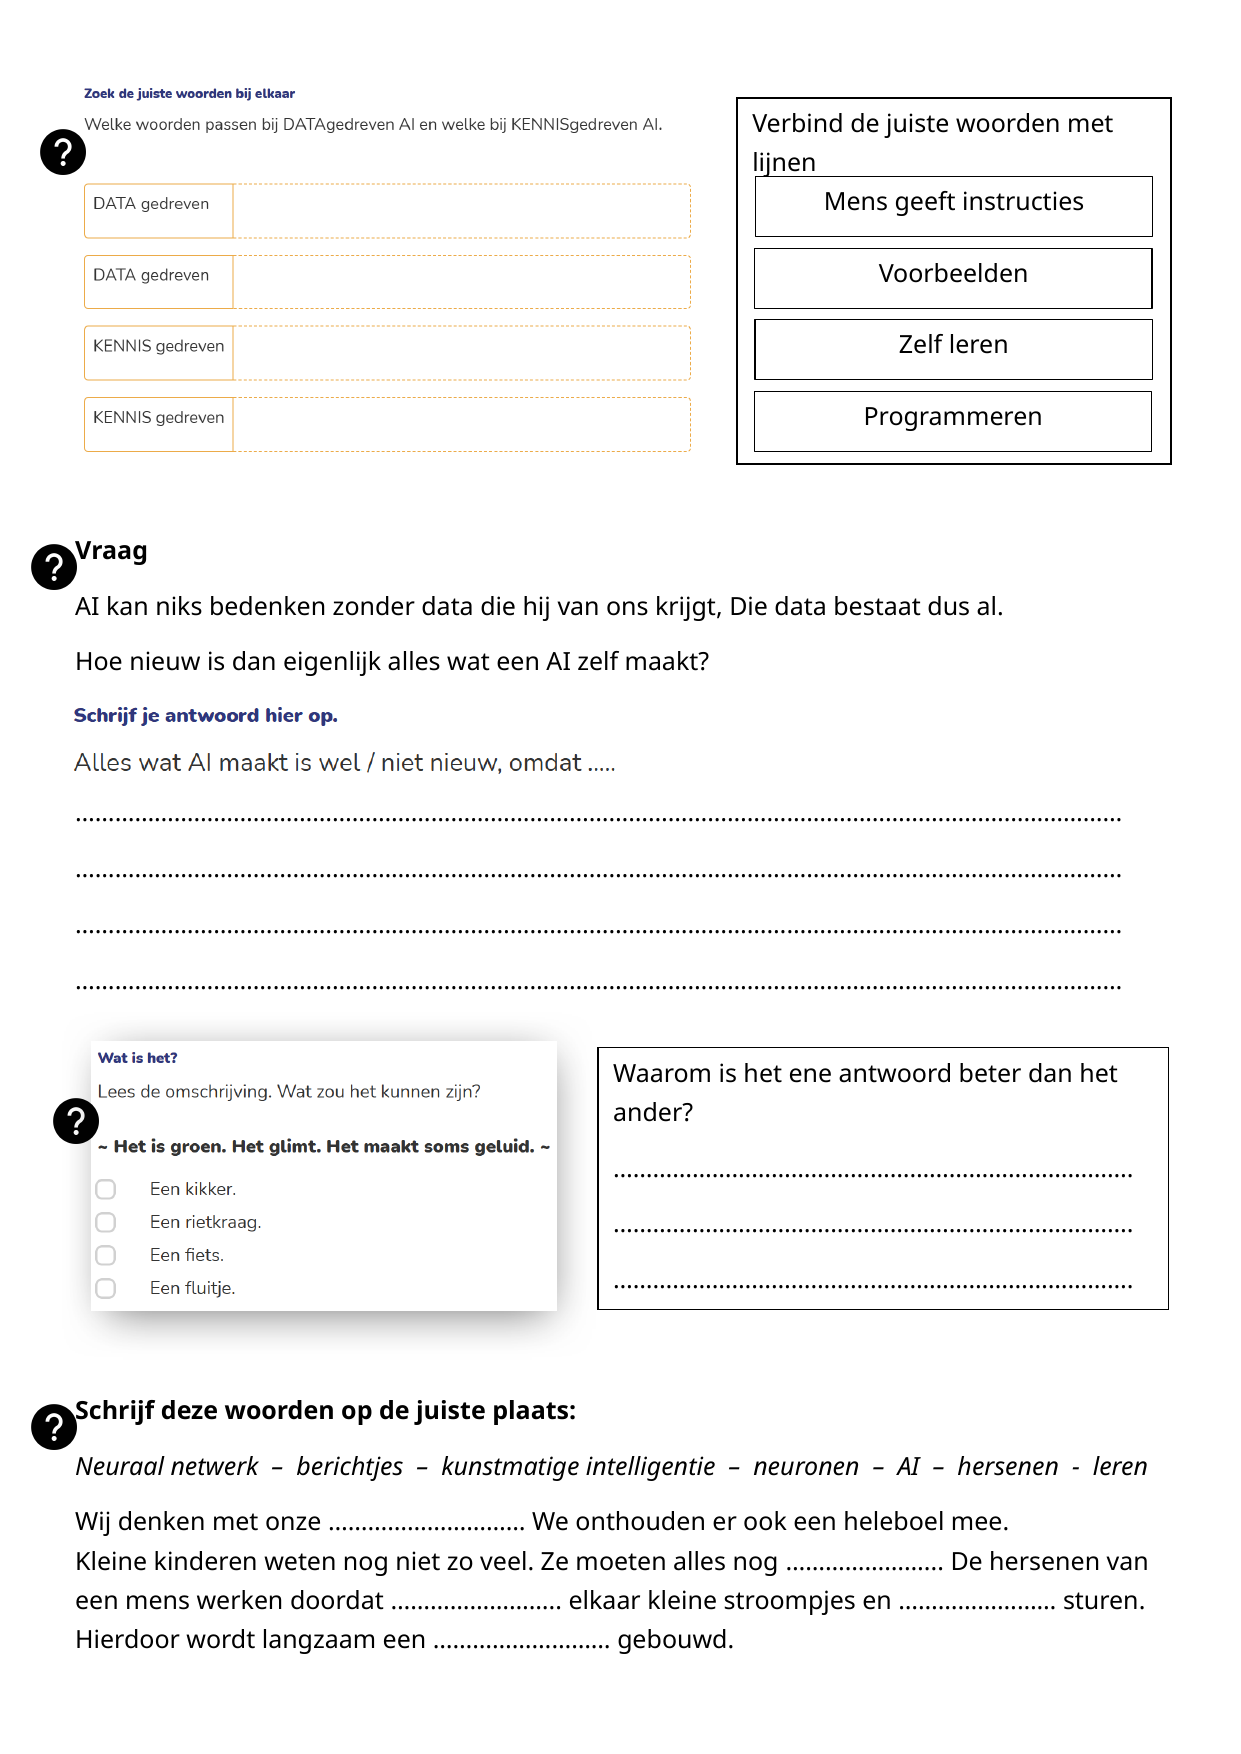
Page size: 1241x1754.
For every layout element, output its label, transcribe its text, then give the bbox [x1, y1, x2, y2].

picture [62, 691, 657, 787]
text Neuraal netwerk – berichtjes – kunstmatige intelligentie – neuronen – AI – hersenen - leren [75, 1448, 1165, 1482]
text Vraag [75, 493, 1165, 566]
text Hoe nieuw is dan eigenlijk alles wat een AI zelf maakt? [75, 644, 1165, 717]
text Schrijf deze woorden op de juiste plaats: [75, 1353, 1165, 1426]
text AI kan niks bedenken zonder data die hij van ons krijgt, Die data bestaat dus al. [75, 588, 1165, 622]
text …………………………………………………………………………………………………………………………………………… [75, 907, 1165, 941]
text …………………………………………………………………………………………………………………………………………… [75, 851, 1165, 885]
text …………………………………………………………………………………………………………………………………………… [75, 795, 1165, 829]
picture [35, 75, 701, 472]
picture [25, 1398, 83, 1456]
text …………………………………………………………………………………………………………………………………………… [75, 962, 1165, 996]
picture [47, 1041, 557, 1311]
picture [25, 538, 83, 596]
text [75, 1504, 1165, 1656]
